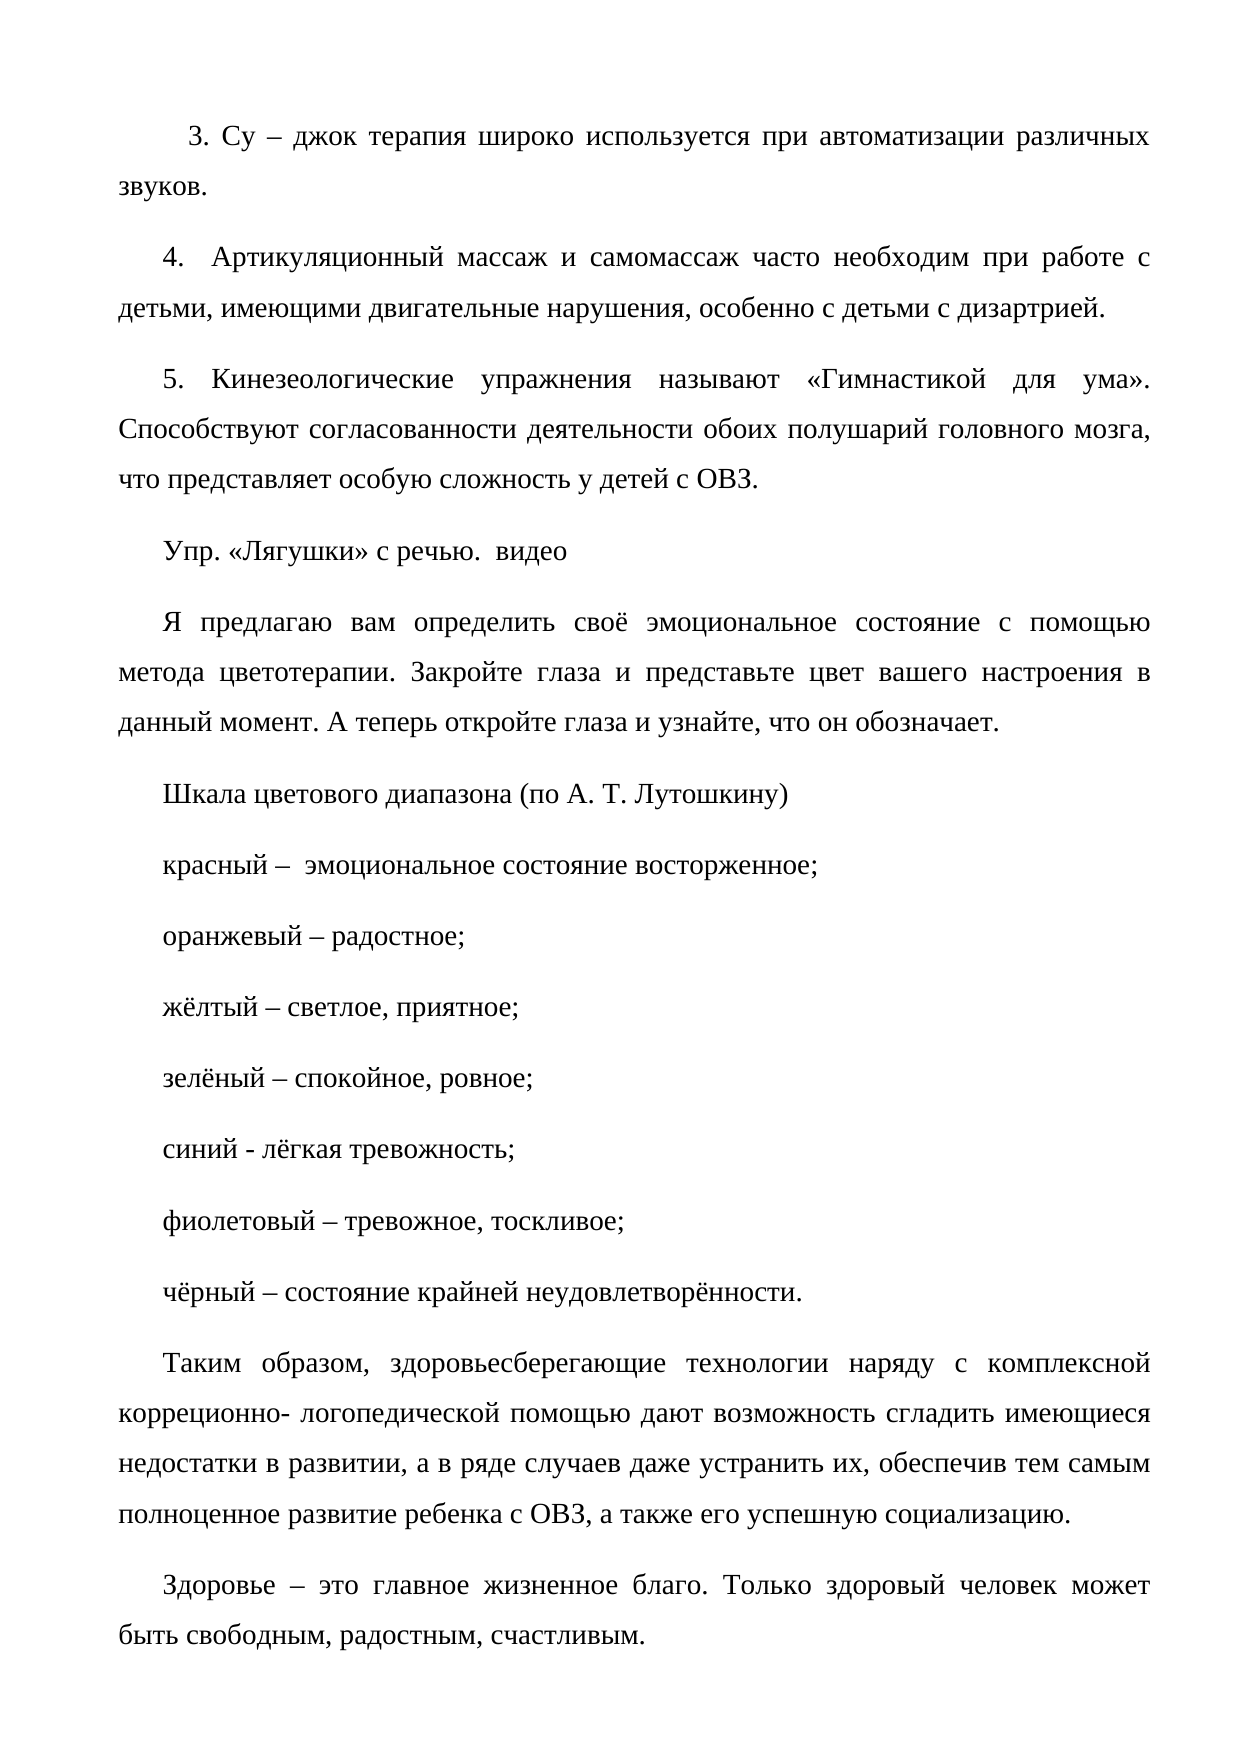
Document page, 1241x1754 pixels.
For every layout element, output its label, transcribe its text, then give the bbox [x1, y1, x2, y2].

text зелёный – спокойное, ровное; [118, 1060, 1152, 1094]
text Шкала цветового диапазона (по А. Т. Лутошкину) [118, 776, 1152, 809]
text 3. Су – джок терапия широко используется при автоматизации различных звуков. [118, 118, 1152, 202]
text Таким образом, здоровьесберегающие технологии наряду с комплексной корреционно- логопедической помощью дают возможность сгладить имеющиеся недостатки в развитии, а в ряде случаев даже устранить их, обеспечив тем самым полноценное развитие ребенка с ОВЗ, а также его успешную социализацию. [118, 1345, 1152, 1529]
text Упр. «Лягушки» с речью. видео [118, 533, 1152, 566]
text чёрный – состояние крайней неудовлетворённости. [118, 1274, 1152, 1307]
text синий - лёгкая тревожность; [118, 1131, 1152, 1165]
text 4. Артикуляционный массаж и самомассаж часто необходим при работе с детьми, имеющими двигательные нарушения, особенно с детьми с дизартрией. [118, 239, 1152, 323]
text 5. Кинезеологические упражнения называют «Гимнастикой для ума». Способствуют согласованности деятельности обоих полушарий головного мозга, что представляет особую сложность у детей с ОВЗ. [118, 361, 1152, 495]
text оранжевый – радостное; [118, 918, 1152, 952]
text Здоровье – это главное жизненное благо. Только здоровый человек может быть свободным, радостным, счастливым. [118, 1567, 1152, 1651]
text красный – эмоциональное состояние восторженное; [118, 847, 1152, 880]
text фиолетовый – тревожное, тоскливое; [118, 1203, 1152, 1236]
text Я предлагаю вам определить своё эмоциональное состояние с помощью метода цветотерапии. Закройте глаза и представьте цвет вашего настроения в данный момент. А теперь откройте глаза и узнайте, что он обозначает. [118, 604, 1152, 738]
text жёлтый – светлое, приятное; [118, 989, 1152, 1023]
